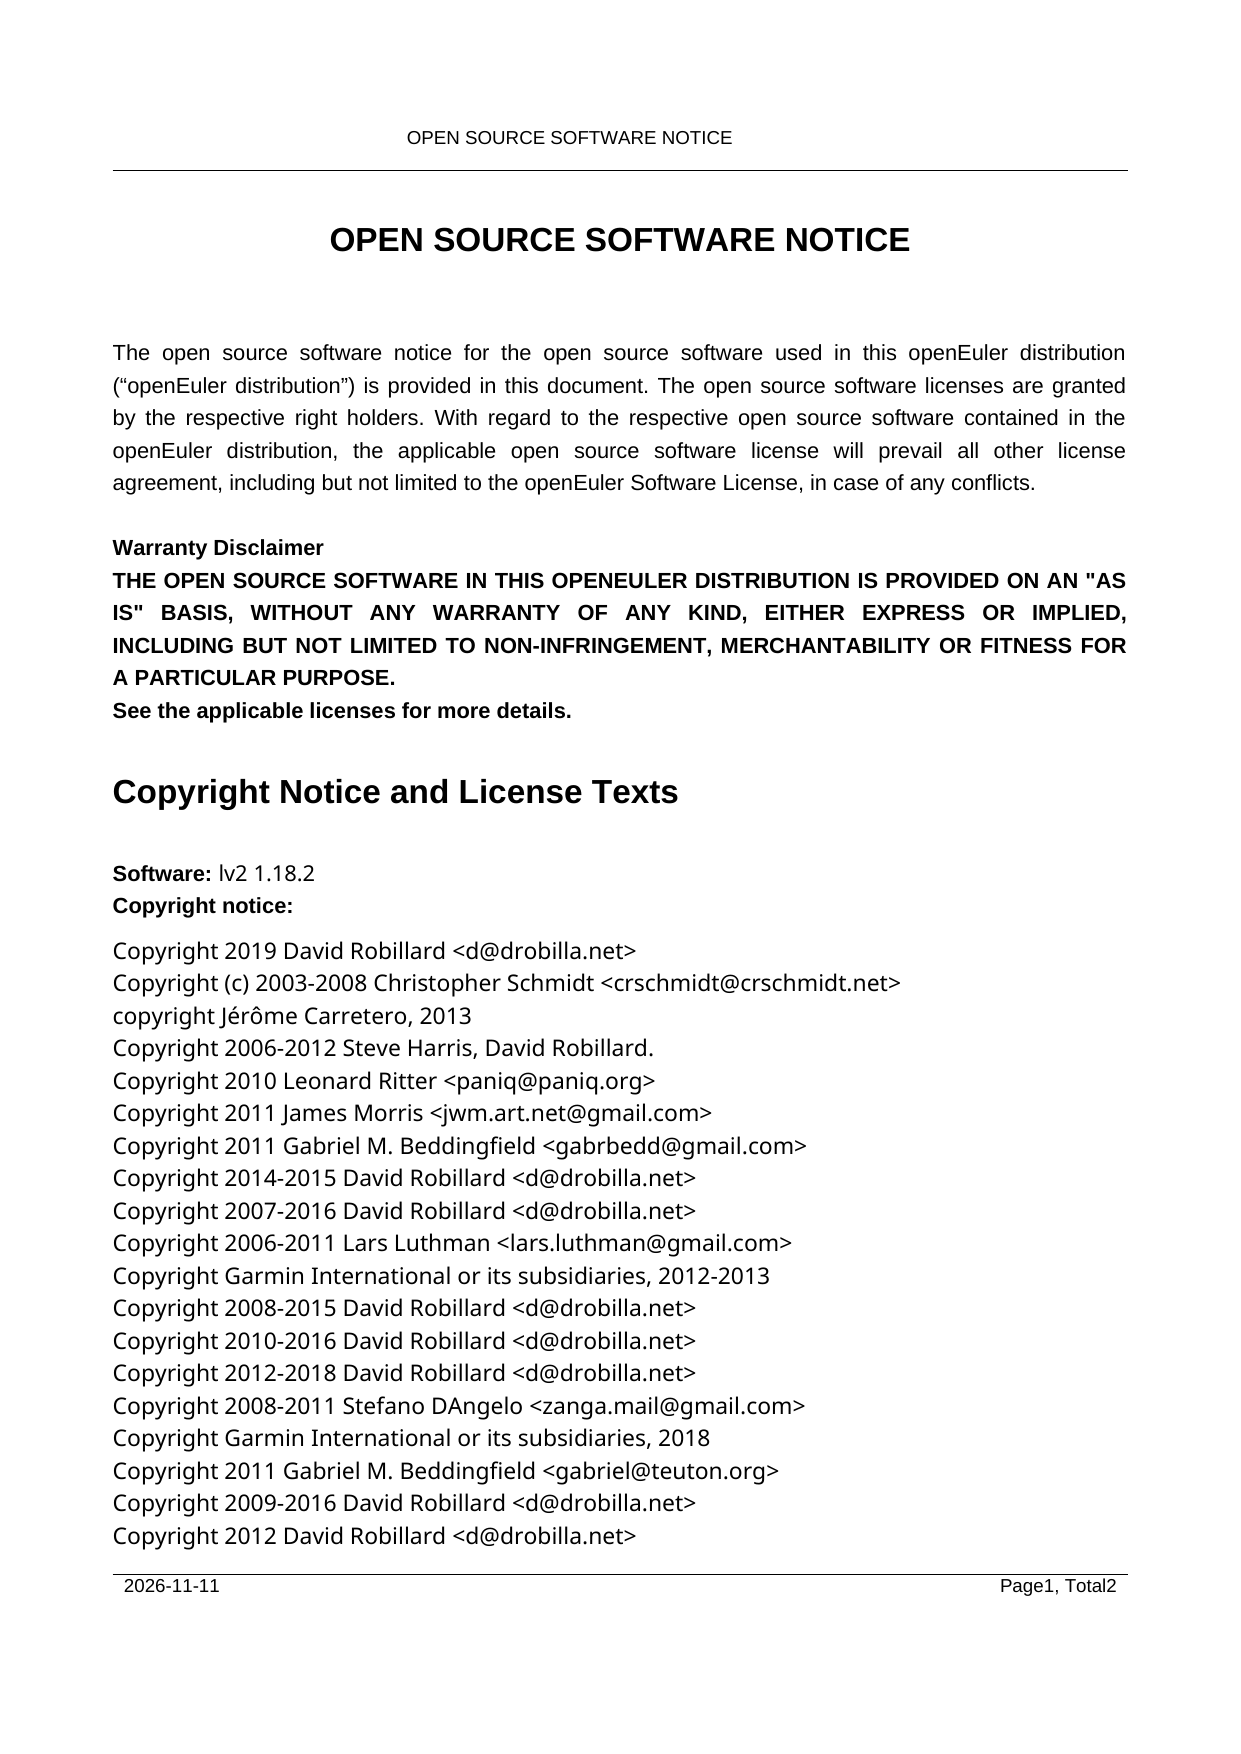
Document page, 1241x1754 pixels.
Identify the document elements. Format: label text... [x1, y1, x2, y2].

text Copyright Notice and License Texts [112, 759, 1128, 824]
text Copyright notice: [112, 889, 1128, 921]
title Software: lv2 1.18.2 [112, 856, 1128, 889]
text OPEN SOURCE SOFTWARE NOTICE [112, 206, 1128, 271]
text THE OPEN SOURCE SOFTWARE IN THIS OPENEULER DISTRIBUTION IS PROVIDED ON AN "AS IS" BASIS, WITHOUT ANY WARRANTY OF ANY KIND, EITHER EXPRESS OR IMPLIED, INCLUDING BUT NOT LIMITED TO NON-INFRINGEMENT, MERCHANTABILITY OR FITNESS FOR A PARTICULAR PURPOSE. See the applicable licenses for more details. [112, 564, 1128, 726]
text Warranty Disclaimer [112, 531, 1128, 564]
text The open source software notice for the open source software used in this openEuler distribution (“openEuler distribution”) is provided in this document. The open source software licenses are granted by the respective right holders. With regard to the respective open source software contained in the openEuler distribution, the applicable open source software license will prevail all other license agreement, including but not limited to the openEuler Software License, in case of any conflicts. [112, 336, 1128, 499]
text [112, 934, 1128, 1551]
